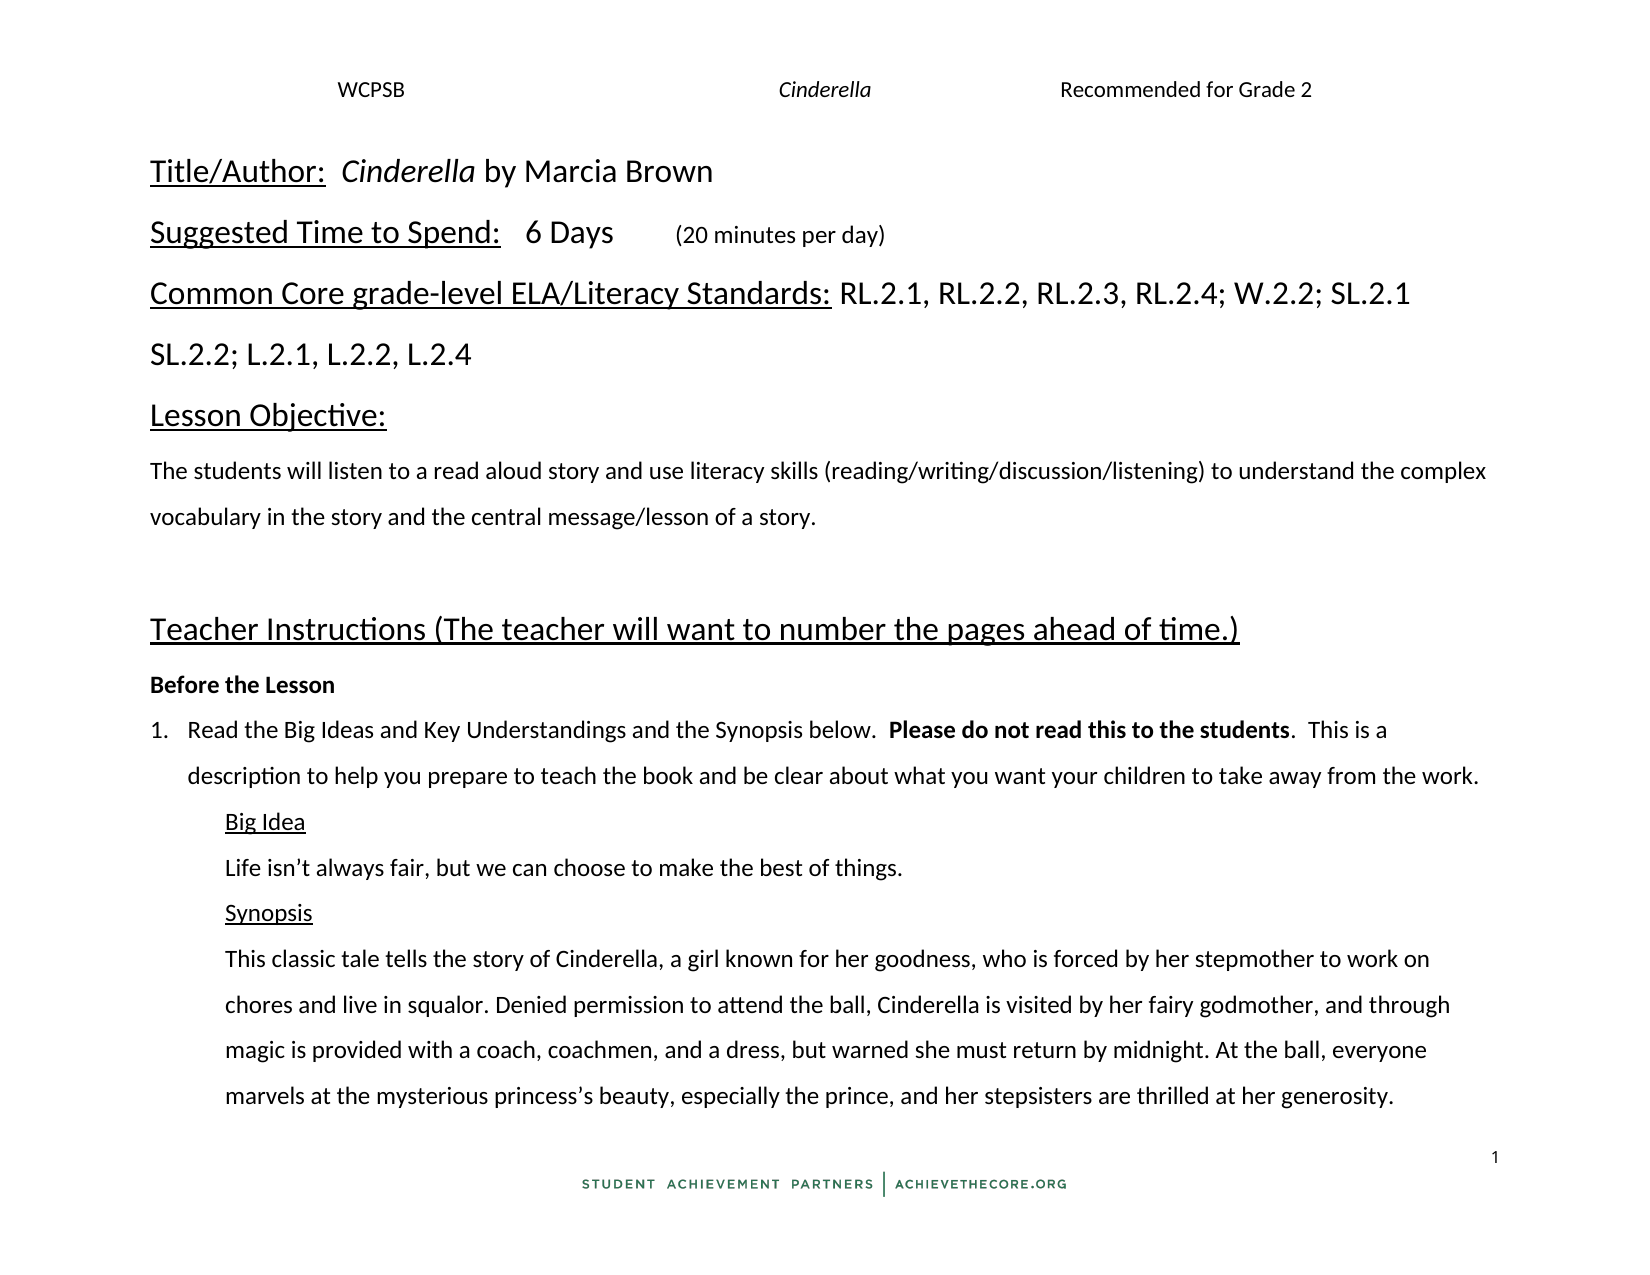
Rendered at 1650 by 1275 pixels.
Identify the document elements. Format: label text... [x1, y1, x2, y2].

text Big Idea [150, 806, 1500, 836]
text Teacher Instructions (The teacher will want to number the pages ahead of time.) [150, 608, 1500, 648]
text Before the Lesson [150, 669, 1500, 699]
text Synopsis [150, 897, 1500, 928]
text Suggested Time to Spend: 6 Days (20 minutes per day) [150, 211, 1500, 252]
text Life isn’t always fair, but we can choose to make the best of things. [150, 852, 1500, 882]
text Title/Author: Cinderella by Marcia Brown [150, 150, 1500, 191]
list Read the Big Ideas and Key Understandings and the Synopsis below. Please do not read this to the students. This is a description to help you prepare to teach the book and be clear about what you want your children to take away from the work. [150, 714, 1500, 791]
text The students will listen to a read aloud story and use literacy skills (reading/writing/discussion/listening) to understand the complex vocabulary in the story and the central message/lesson of a story. [150, 455, 1500, 531]
text Common Core grade-level ELA/Literacy Standards: RL.2.1, RL.2.2, RL.2.3, RL.2.4; W.2.2; SL.2.1 SL.2.2; L.2.1, L.2.2, L.2.4 [150, 272, 1500, 374]
text Lesson Objective: [150, 394, 1500, 435]
picture [571, 1168, 1079, 1200]
